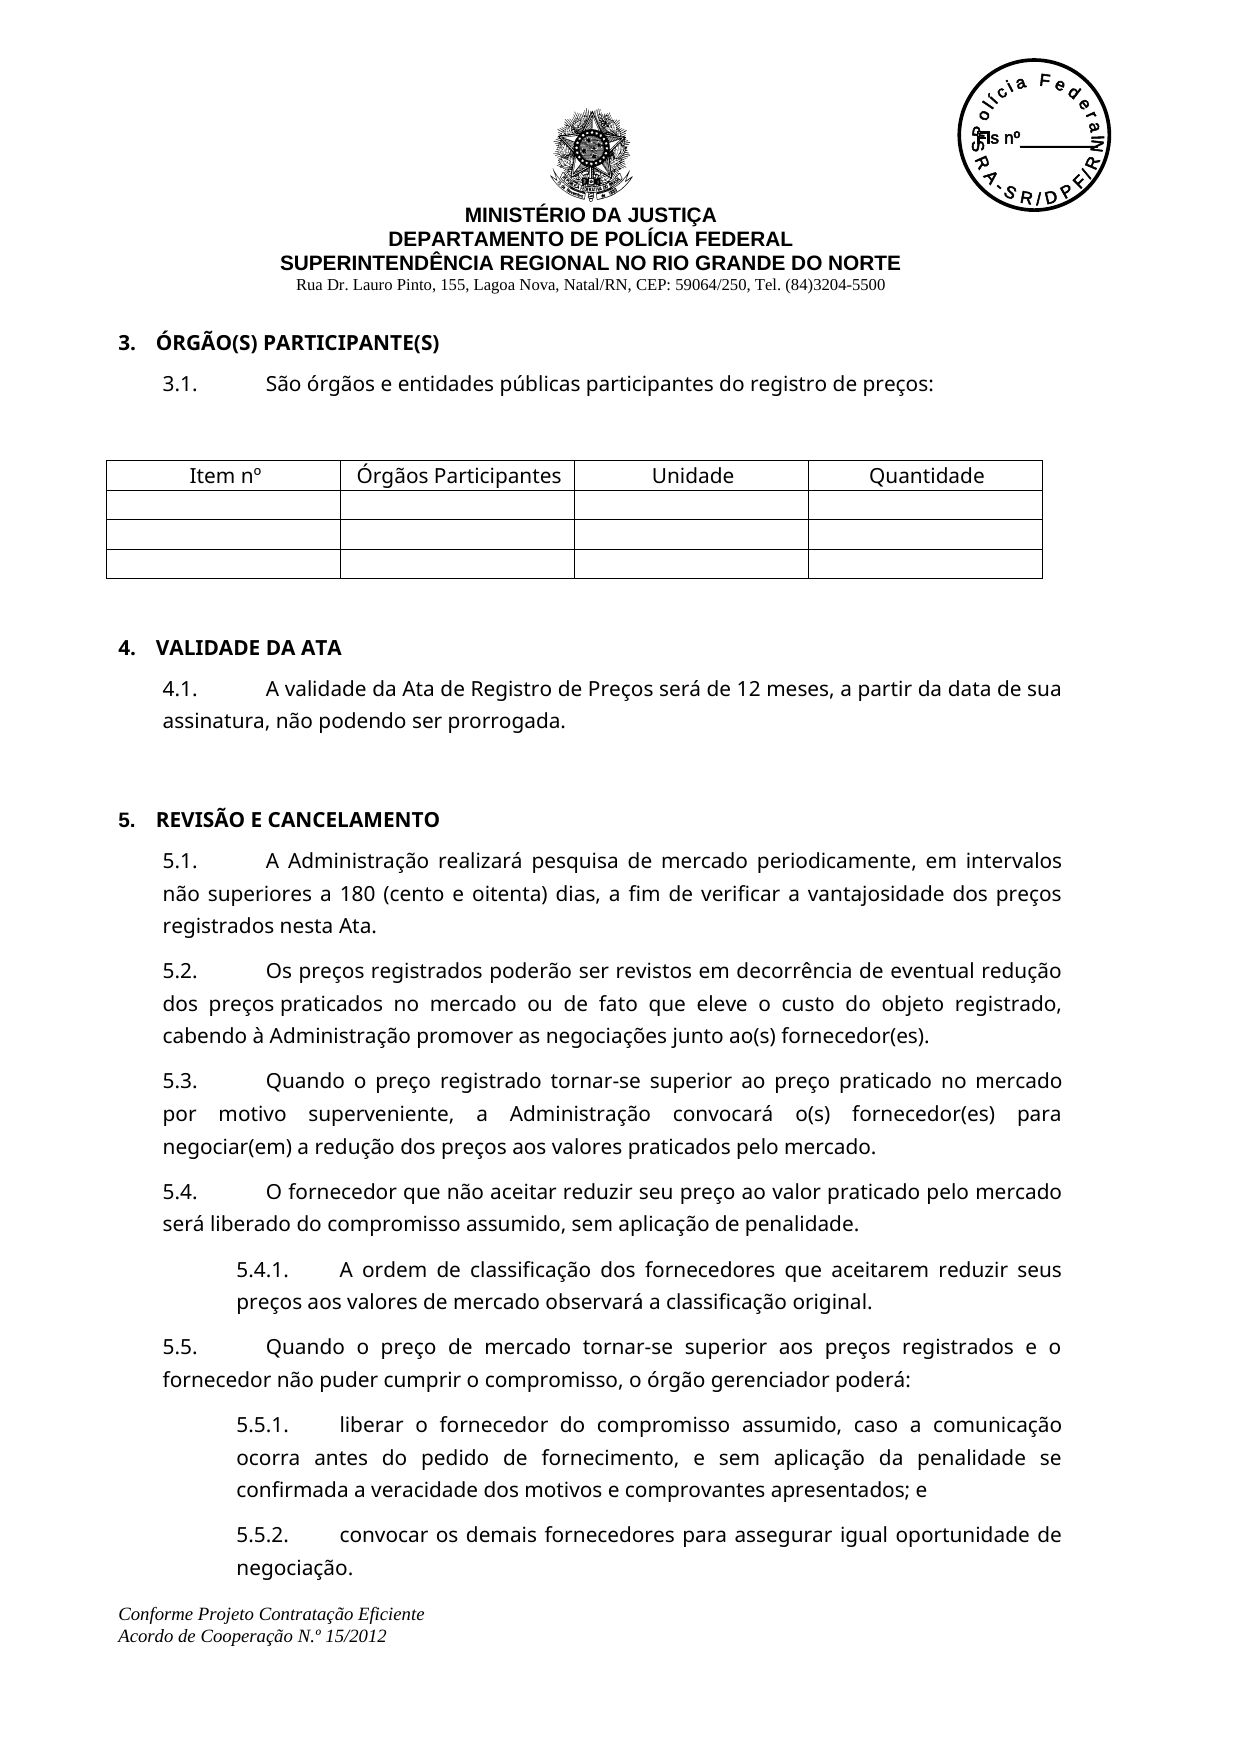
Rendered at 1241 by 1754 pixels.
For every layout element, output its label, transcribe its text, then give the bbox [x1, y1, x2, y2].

list A ordem de classificação dos fornecedores que aceitarem reduzir seus preços aos valores de mercado observará a classificação original. [236, 1255, 1063, 1316]
list Quando o preço de mercado tornar-se superior aos preços registrados e o fornecedor não puder cumprir o compromisso, o órgão gerenciador poderá: [162, 1332, 1063, 1393]
table_cell [575, 491, 808, 519]
table_header Item nº [107, 461, 340, 490]
list Os preços registrados poderão ser revistos em decorrência de eventual redução dos preços praticados no mercado ou de fato que eleve o custo do objeto registrado, cabendo à Administração promover as negociações junto ao(s) fornecedor(es). [162, 956, 1063, 1050]
list Quando o preço registrado tornar-se superior ao preço praticado no mercado por motivo superveniente, a Administração convocará o(s) fornecedor(es) para negociar(em) a redução dos preços aos valores praticados pelo mercado. [162, 1067, 1063, 1160]
table_cell [341, 520, 574, 549]
table_cell [107, 520, 340, 549]
list São órgãos e entidades públicas participantes do registro de preços: [162, 369, 1063, 397]
table_cell [107, 550, 340, 578]
list A Administração realizará pesquisa de mercado periodicamente, em intervalos não superiores a 180 (cento e oitenta) dias, a fim de verificar a vantajosidade dos preços registrados nesta Ata. [162, 846, 1063, 940]
list A validade da Ata de Registro de Preços será de 12 meses, a partir da data de sua assinatura, não podendo ser prorrogada. [162, 674, 1063, 735]
table_cell [341, 491, 574, 519]
table_cell [809, 520, 1042, 549]
table_cell [341, 550, 574, 578]
table_cell [575, 520, 808, 549]
list convocar os demais fornecedores para assegurar igual oportunidade de negociação. [236, 1520, 1063, 1581]
table_header Órgãos Participantes [341, 461, 574, 490]
table_cell [809, 491, 1042, 519]
table_header Quantidade [809, 461, 1042, 490]
list VALIDADE DA ATA [118, 633, 1066, 661]
table_header Unidade [575, 461, 808, 490]
list liberar o fornecedor do compromisso assumido, caso a comunicação ocorra antes do pedido de fornecimento, e sem aplicação da penalidade se confirmada a veracidade dos motivos e comprovantes apresentados; e [236, 1410, 1063, 1504]
list REVISÃO E CANCELAMENTO [118, 805, 1066, 833]
list ÓRGÃO(S) PARTICIPANTE(S) [118, 328, 1063, 356]
table_cell [107, 491, 340, 519]
table_cell [575, 550, 808, 578]
list O fornecedor que não aceitar reduzir seu preço ao valor praticado pelo mercado será liberado do compromisso assumido, sem aplicação de penalidade. [162, 1177, 1063, 1238]
table_cell [809, 550, 1042, 578]
picture [548, 107, 633, 203]
